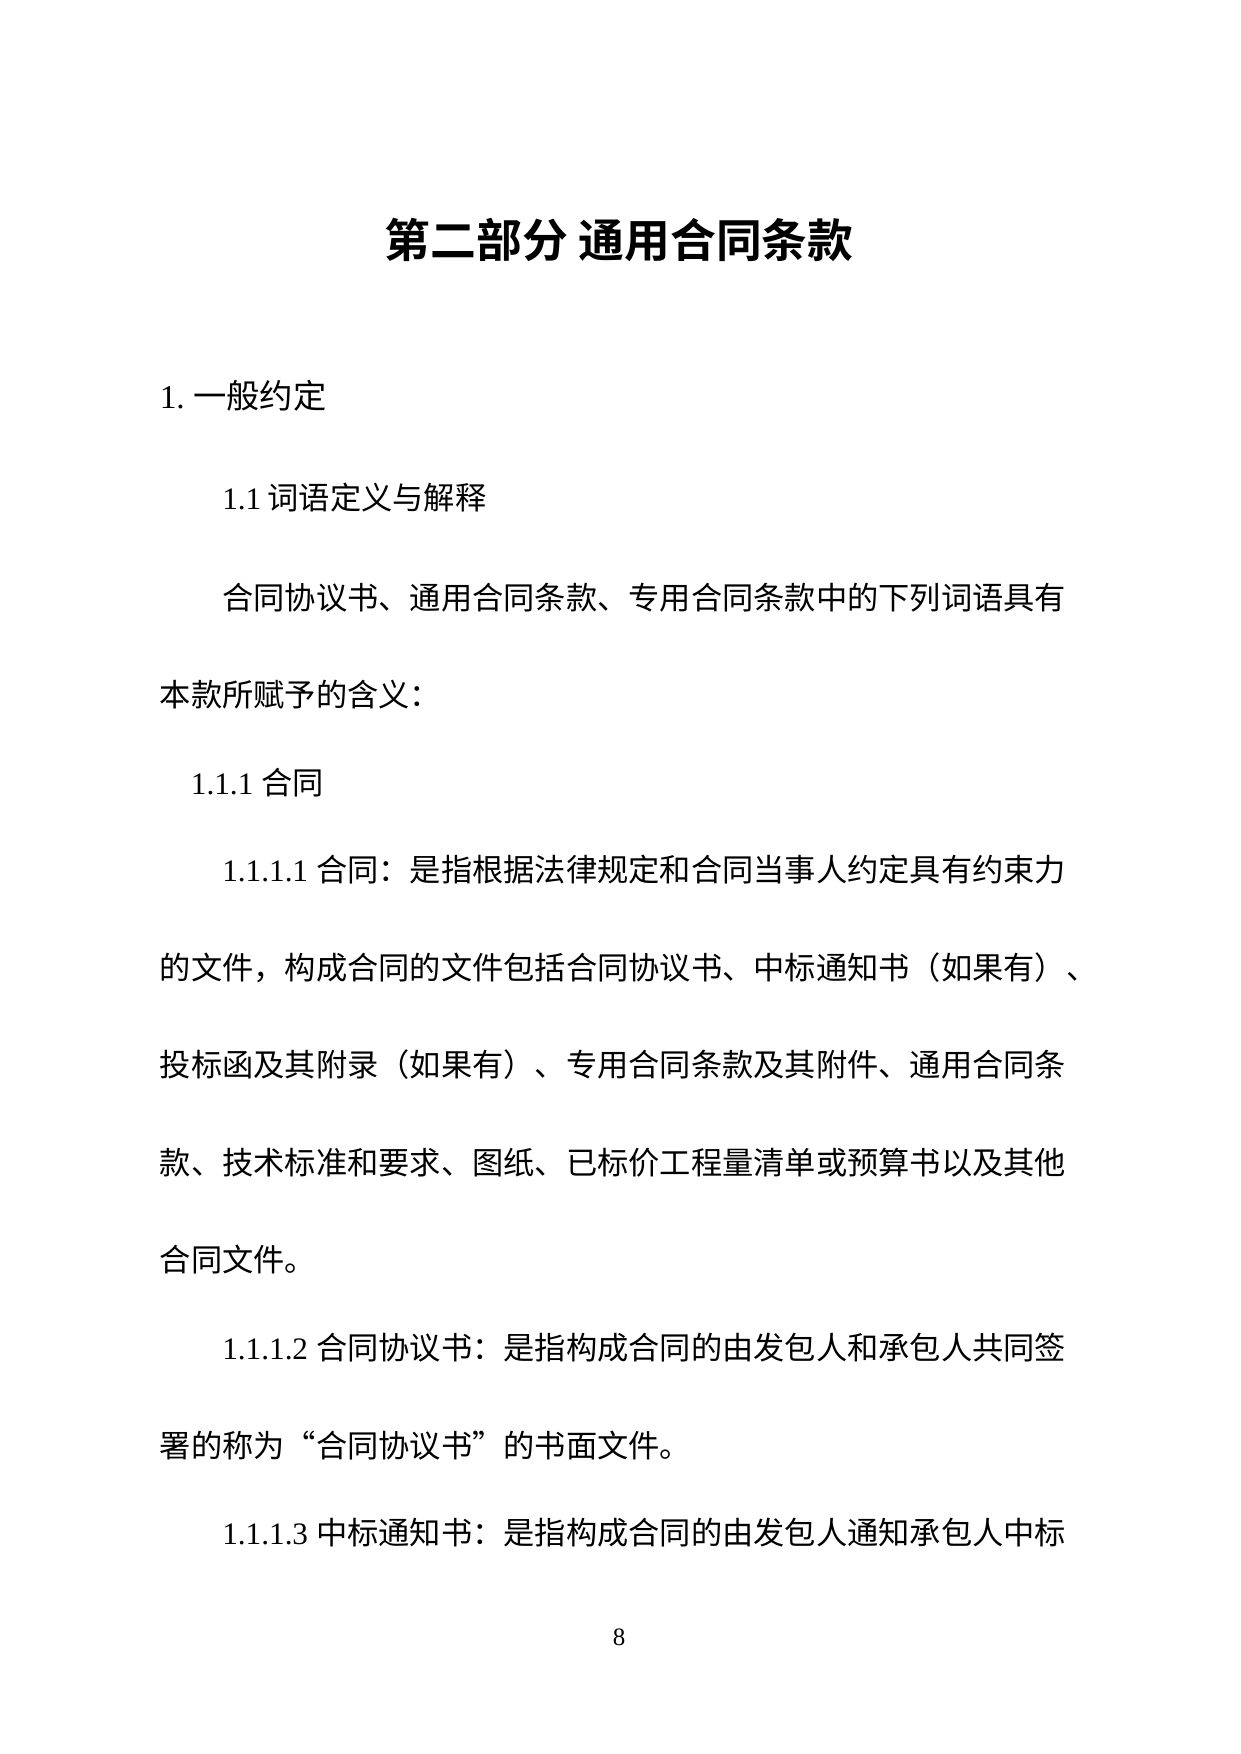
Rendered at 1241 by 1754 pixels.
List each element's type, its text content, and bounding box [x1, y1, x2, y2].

text 合同协议书、通用合同条款、专用合同条款中的下列词语具有本款所赋予的含义： [159, 563, 1078, 726]
text 1.1.1.1 合同：是指根据法律规定和合同当事人约定具有约束力的文件，构成合同的文件包括合同协议书、中标通知书（如果有）、投标函及其附录（如果有）、专用合同条款及其附件、通用合同条款、技术标准和要求、图纸、已标价工程量清单或预算书以及其他合同文件。 [159, 836, 1078, 1291]
text 1.1.1.2 合同协议书：是指构成合同的由发包人和承包人共同签署的称为“合同协议书”的书面文件。 [159, 1313, 1078, 1476]
subtitle 1.1词语定义与解释 [159, 463, 1078, 528]
subtitle 1. 一般约定 [159, 361, 1078, 426]
text 1.1.1 合同 [159, 748, 1078, 813]
subtitle 第二部分 通用合同条款 [159, 189, 1078, 287]
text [159, 1498, 1078, 1563]
